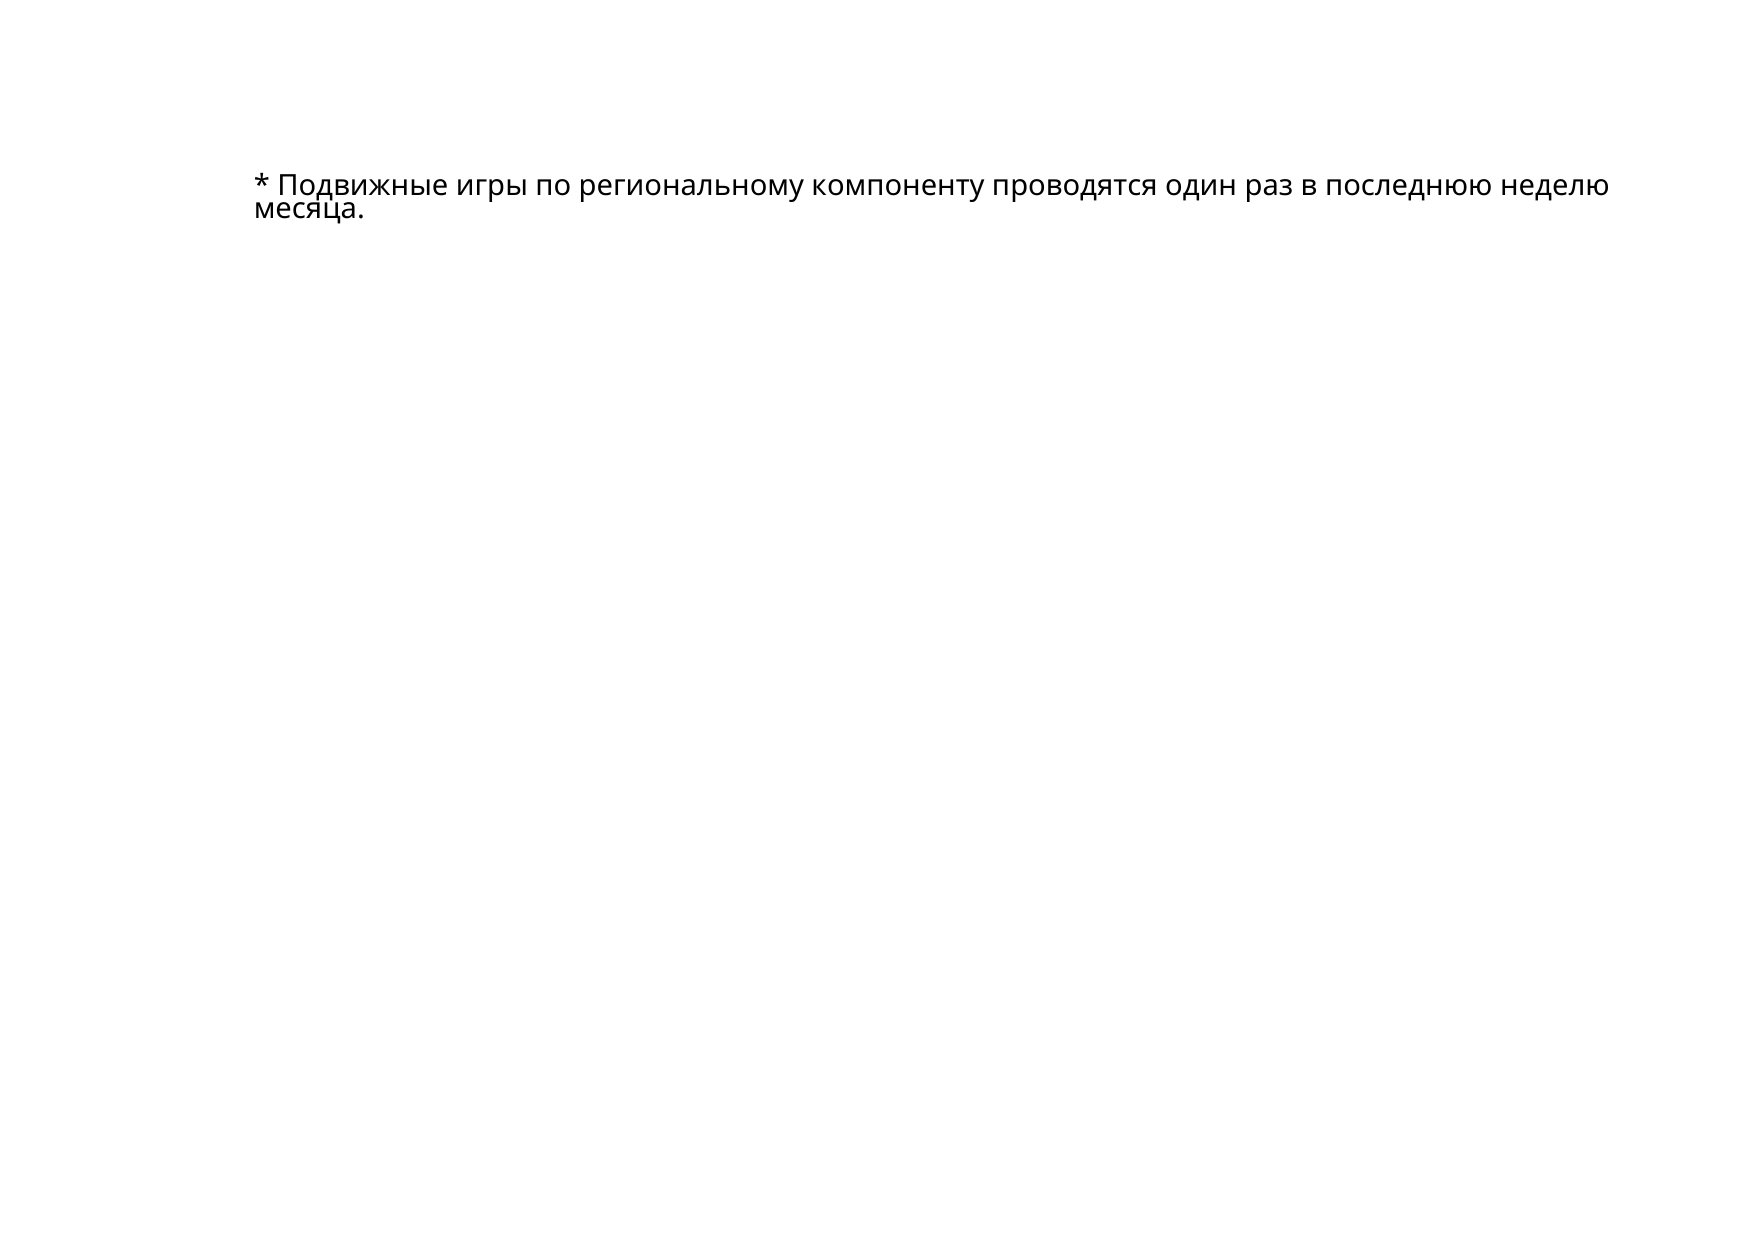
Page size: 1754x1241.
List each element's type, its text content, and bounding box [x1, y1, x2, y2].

text * Подвижные игры по региональному компоненту проводятся один раз в последнюю неделю месяца. [253, 177, 1636, 223]
